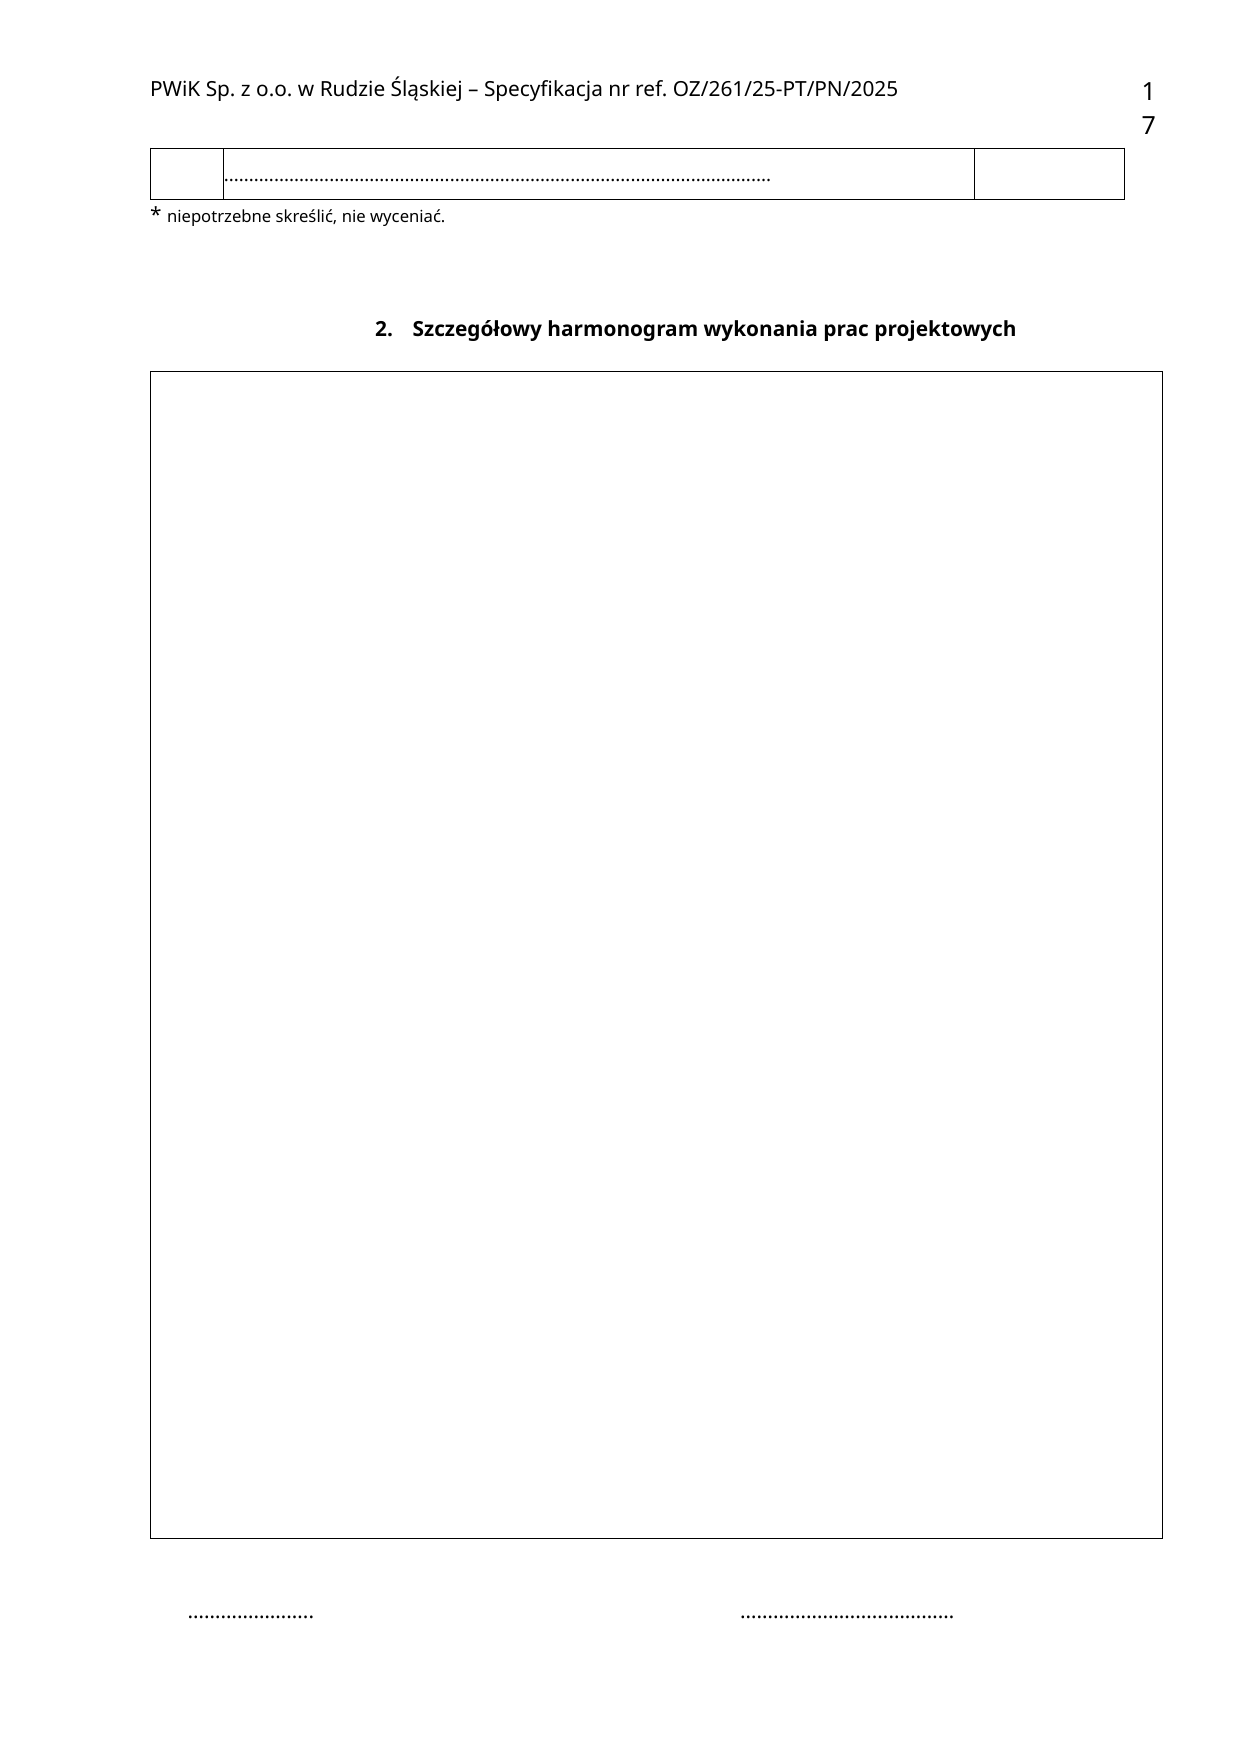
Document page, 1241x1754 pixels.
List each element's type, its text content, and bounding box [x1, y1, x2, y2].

text * niepotrzebne skreślić, nie wyceniać. [150, 200, 1162, 229]
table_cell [224, 149, 974, 199]
list Szczegółowy harmonogram wykonania prac projektowych [375, 314, 1162, 342]
table_header [151, 372, 1162, 1538]
text ………………….. ………………………………… [150, 1596, 1162, 1624]
table_cell [151, 149, 223, 199]
table_cell [975, 149, 1124, 199]
